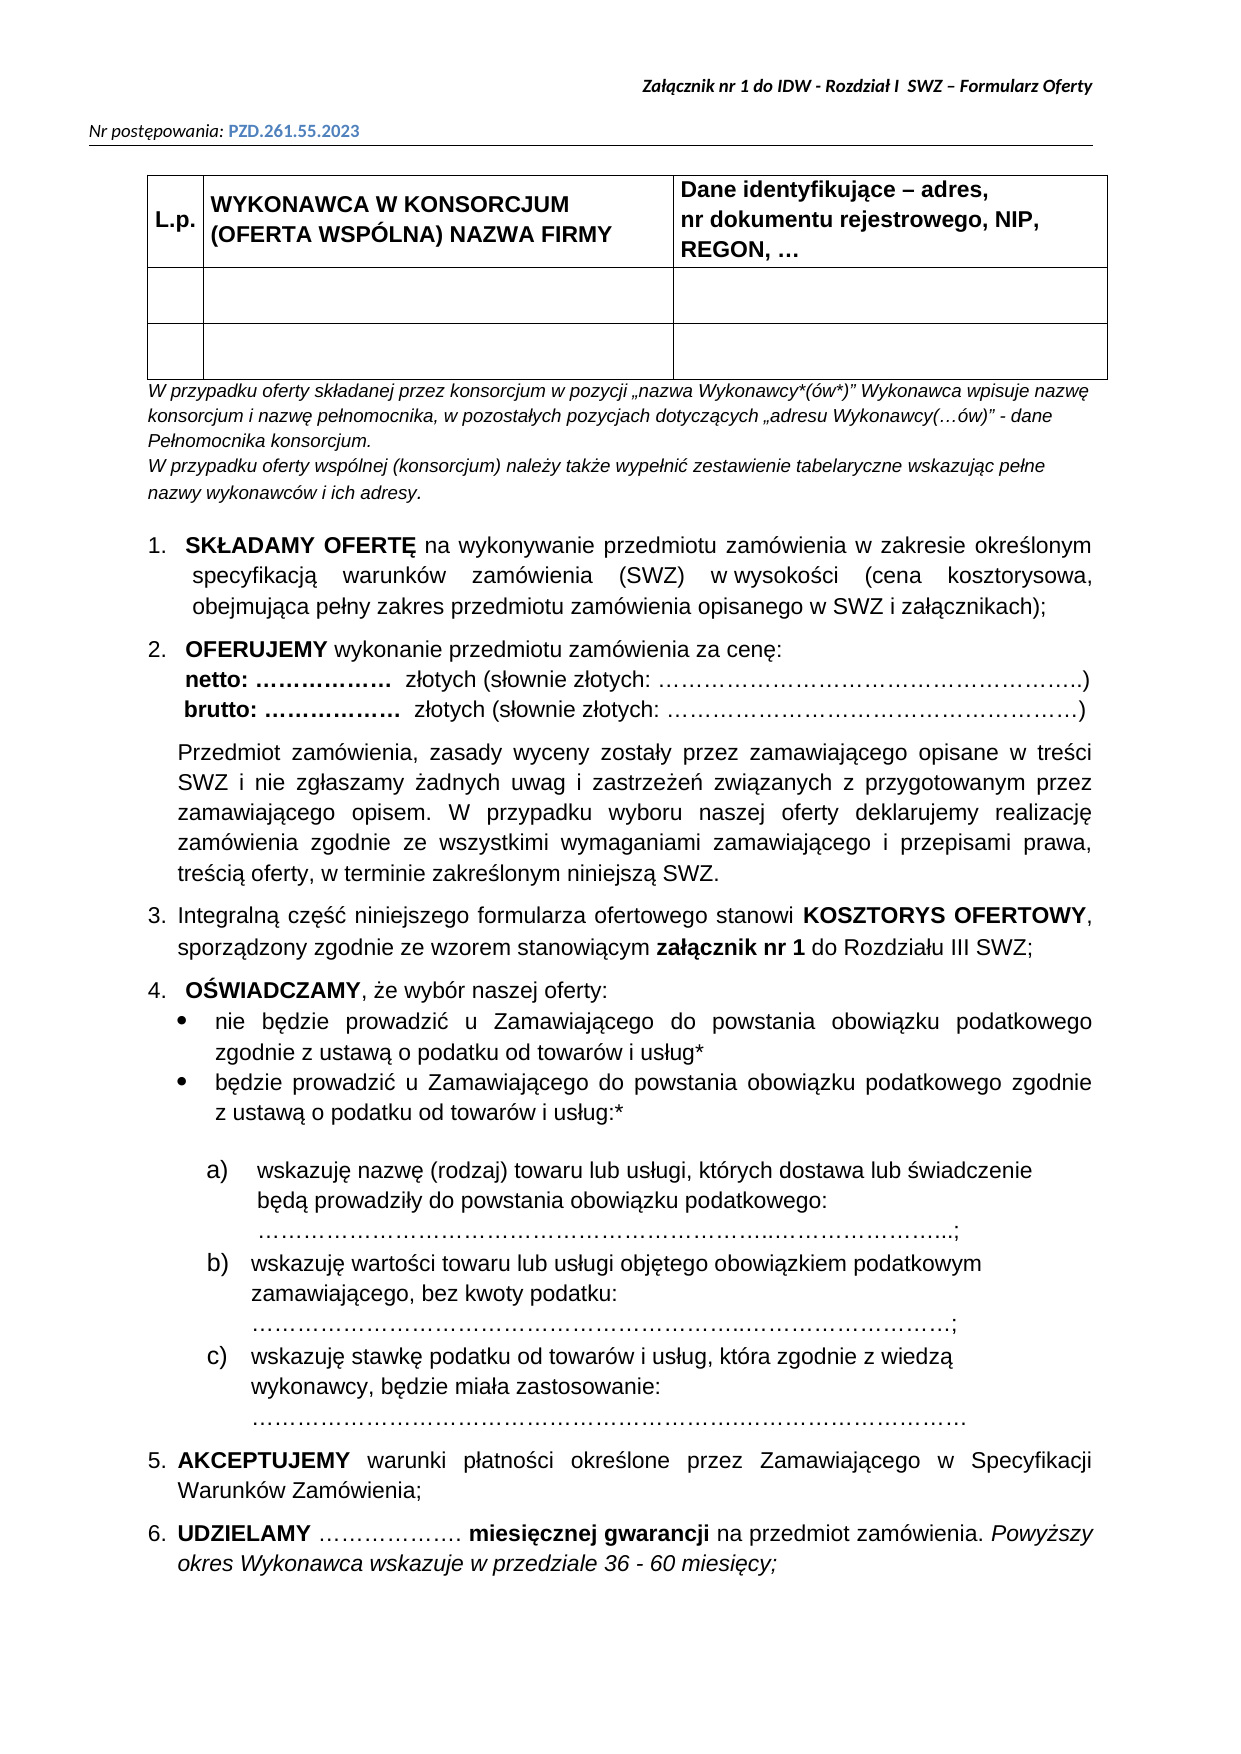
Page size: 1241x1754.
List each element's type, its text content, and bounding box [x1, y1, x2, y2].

list SKŁADAMY OFERTĘ na wykonywanie przedmiotu zamówienia w zakresie określonym specyfikacją warunków zamówienia (SWZ) w wysokości (cena kosztorysowa, obejmująca pełny zakres przedmiotu zamówienia opisanego w SWZ i załącznikach); [148, 532, 1093, 619]
list będzie prowadzić u Zamawiającego do powstania obowiązku podatkowego zgodnie z ustawą o podatku od towarów i usług:* [177, 1069, 1093, 1126]
list UDZIELAMY ………………. miesięcznej gwarancji na przedmiot zamówienia. Powyższy okres Wykonawca wskazuje w przedziale 36 - 60 miesięcy; [148, 1519, 1093, 1576]
text W przypadku oferty składanej przez konsorcjum w pozycji „nazwa Wykonawcy*(ów*)” Wykonawca wpisuje nazwę konsorcjum i nazwę pełnomocnika, w pozostałych pozycjach dotyczących „adresu Wykonawcy(…ów)” - dane Pełnomocnika konsorcjum. [148, 380, 1093, 451]
table_cell [204, 324, 673, 379]
table_cell [204, 268, 673, 322]
list AKCEPTUJEMY warunki płatności określone przez Zamawiającego w Specyfikacji Warunków Zamówienia; [148, 1447, 1093, 1503]
text W przypadku oferty wspólnej (konsorcjum) należy także wypełnić zestawienie tabelaryczne wskazując pełne nazwy wykonawców i ich adresy. [148, 455, 1093, 504]
list Integralną część niniejszego formularza ofertowego stanowi KOSZTORYS OFERTOWY, sporządzony zgodnie ze wzorem stanowiącym załącznik nr 1 do Rozdziału III SWZ; [148, 902, 1093, 961]
table_header L.p. [148, 176, 203, 267]
table_header WYKONAWCA W KONSORCJUM (OFERTA WSPÓLNA) NAZWA FIRMY [204, 176, 673, 267]
table_header Dane identyfikujące – adres, nr dokumentu rejestrowego, NIP, REGON, … [674, 176, 1107, 267]
table_header wskazuję nazwę (rodzaj) towaru lub usługi, których dostawa lub świadczenie będą prowadziły do powstania obowiązku podatkowego: …………………………………………………………..…………………...; wskazuję wartości towaru lub usługi objętego obowiązkiem podatkowym zamawiającego, bez kwoty podatku: ………………………………………………………..………………………; wskazuję stawkę podatku od towarów i usług, która zgodnie z wiedzą wykonawcy, będzie miała zastosowanie: ……………………………………………………….………………………… [192, 1142, 1048, 1447]
list OŚWIADCZAMY, że wybór naszej oferty: [148, 977, 1093, 1004]
list nie będzie prowadzić u Zamawiającego do powstania obowiązku podatkowego zgodnie z ustawą o podatku od towarów i usług* [177, 1008, 1093, 1065]
text brutto: ……………… złotych (słownie złotych: ………………………………………………) [177, 696, 1093, 722]
list OFERUJEMY wykonanie przedmiotu zamówienia za cenę: [148, 636, 1093, 662]
table_cell [148, 324, 203, 379]
table_cell [148, 268, 203, 322]
table_cell [674, 324, 1107, 379]
text netto: ……………… złotych (słownie złotych: ………………………………………………..) [148, 666, 1093, 692]
text Przedmiot zamówienia, zasady wyceny zostały przez zamawiającego opisane w treści SWZ i nie zgłaszamy żadnych uwag i zastrzeżeń związanych z przygotowanym przez zamawiającego opisem. W przypadku wyboru naszej oferty deklarujemy realizację zamówienia zgodnie ze wszystkimi wymaganiami zamawiającego i przepisami prawa, treścią oferty, w terminie zakreślonym niniejszą SWZ. [177, 739, 1093, 886]
table_cell [674, 268, 1107, 322]
